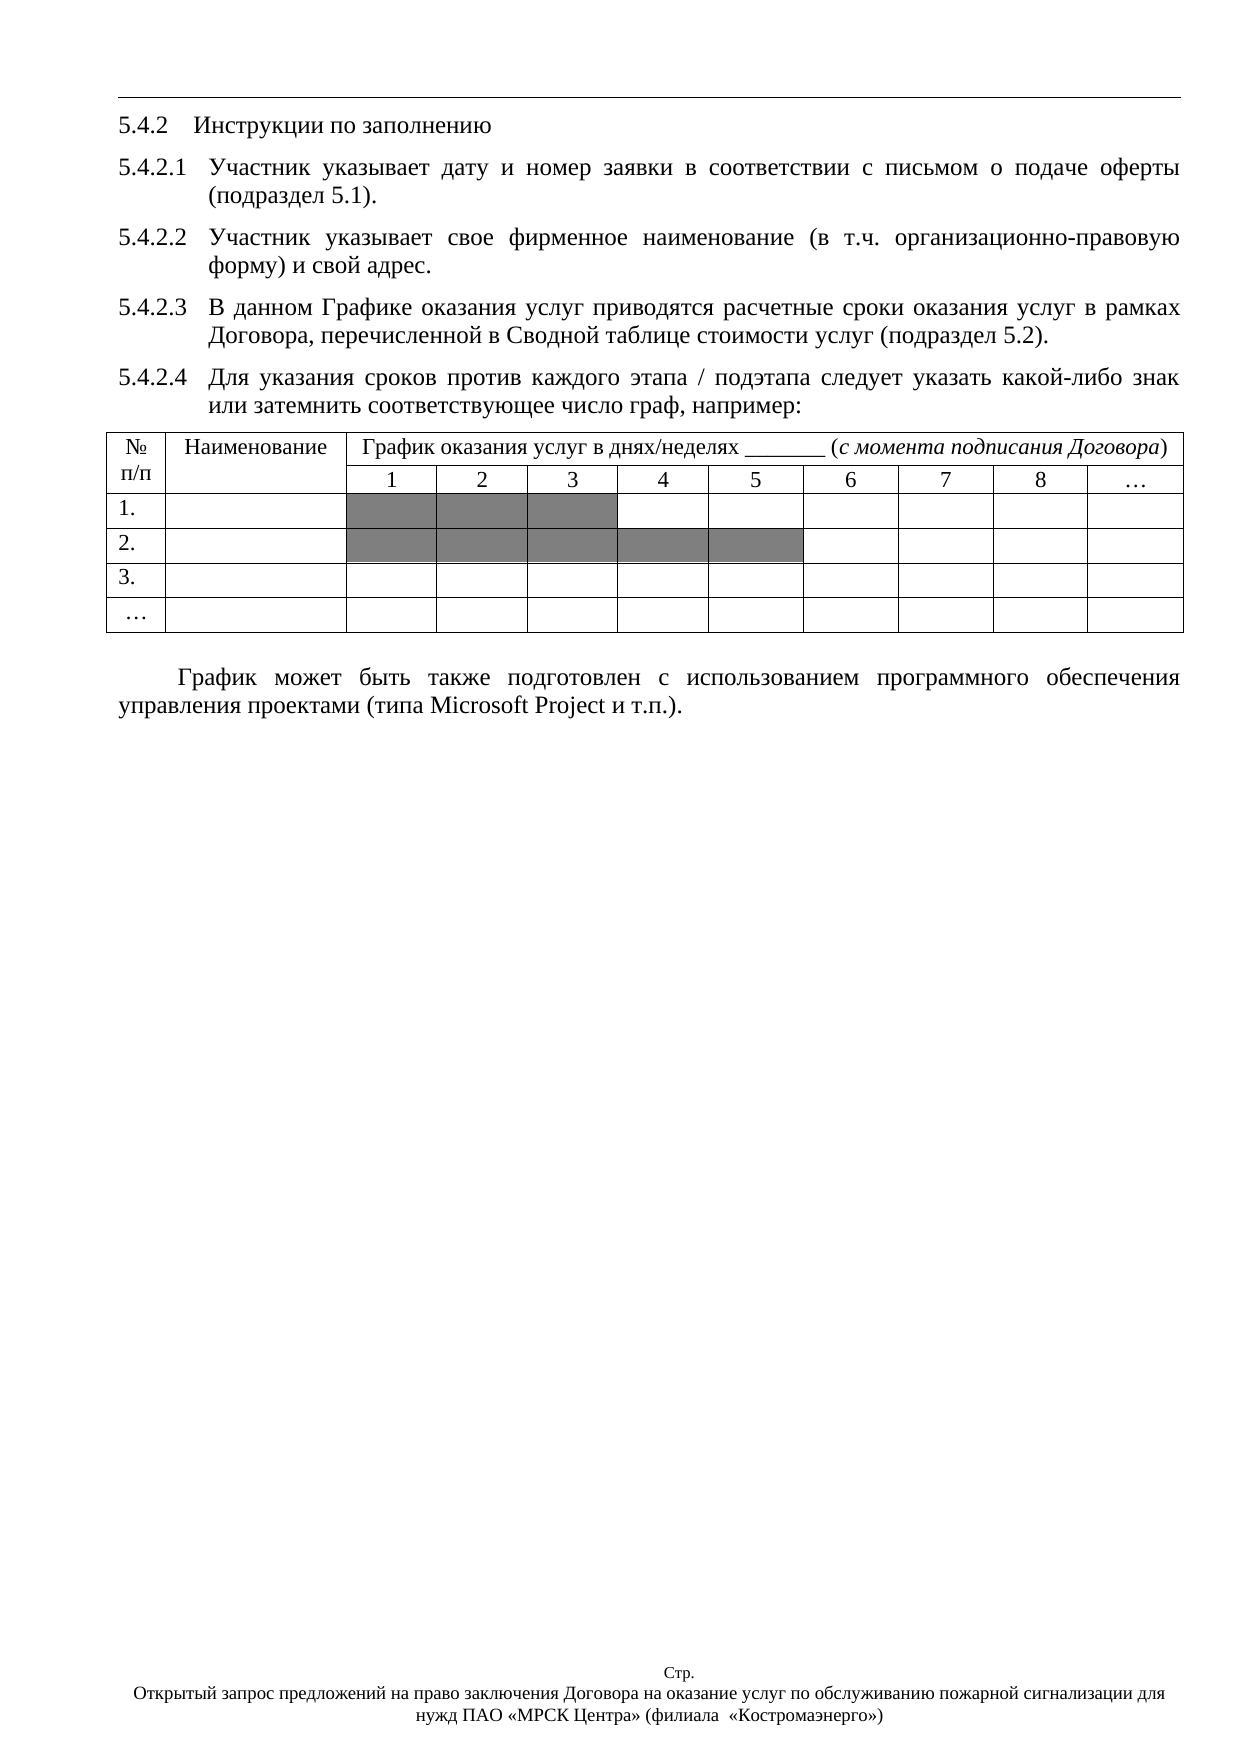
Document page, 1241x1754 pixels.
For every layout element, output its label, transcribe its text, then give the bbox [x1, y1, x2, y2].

table_cell [166, 598, 346, 632]
table_cell 7 [899, 466, 993, 493]
table_cell [528, 529, 617, 562]
table_header График оказания услуг в днях/неделях _______ (с момента подписания Договора) [347, 433, 1183, 465]
table_cell [1088, 529, 1183, 562]
table_cell [437, 529, 527, 562]
table_cell [994, 564, 1087, 597]
table_cell [804, 494, 898, 528]
table_cell [618, 494, 708, 528]
table_cell [709, 598, 803, 632]
table_cell [347, 564, 436, 597]
table_cell 6 [804, 466, 898, 493]
list Участник указывает свое фирменное наименование (в т.ч. организационно-правовую форму) и свой адрес. [118, 222, 1181, 279]
table_cell [528, 494, 617, 528]
table_cell [618, 598, 708, 632]
table_cell [166, 564, 346, 597]
table_cell [166, 494, 346, 528]
table_cell 1 [347, 466, 436, 493]
table_cell [899, 494, 993, 528]
list Участник указывает дату и номер заявки в соответствии с письмом о подаче оферты (подраздел 5.1). [118, 152, 1181, 209]
table_cell [804, 529, 898, 562]
text График может быть также подготовлен с использованием программного обеспечения управления проектами (типа Microsoft Project и т.п.). [118, 662, 1181, 719]
table_cell 3 [528, 466, 617, 493]
table_cell [347, 494, 436, 528]
table_cell [804, 598, 898, 632]
table_cell 4 [618, 466, 708, 493]
table_header № п/п [107, 433, 165, 493]
table_cell [709, 494, 803, 528]
table_cell [347, 598, 436, 632]
table_cell [107, 564, 165, 597]
table_cell 2 [437, 466, 527, 493]
subtitle Инструкции по заполнению [118, 111, 1181, 139]
table_cell [994, 529, 1087, 562]
table_cell [1088, 598, 1183, 632]
table_cell [347, 529, 436, 562]
table_cell [437, 494, 527, 528]
table_cell [618, 564, 708, 597]
table_header Наименование [166, 433, 346, 493]
table_cell [994, 494, 1087, 528]
table_cell [899, 598, 993, 632]
table_cell [437, 598, 527, 632]
table_cell [528, 564, 617, 597]
list В данном Графике оказания услуг приводятся расчетные сроки оказания услуг в рамках Договора, перечисленной в Сводной таблице стоимости услуг (подраздел 5.2). [118, 292, 1181, 349]
table_cell [528, 598, 617, 632]
table_cell [709, 529, 803, 562]
table_cell [107, 529, 165, 562]
table_cell [166, 529, 346, 562]
table_cell [899, 564, 993, 597]
table_cell [804, 564, 898, 597]
table_cell [437, 564, 527, 597]
table_cell 5 [709, 466, 803, 493]
table_cell [1088, 494, 1183, 528]
table_cell [994, 598, 1087, 632]
table_cell … [1088, 466, 1183, 493]
table_cell [1088, 564, 1183, 597]
list Для указания сроков против каждого этапа / подэтапа следует указать какой-либо знак или затемнить соответствующее число граф, например: [118, 362, 1181, 419]
table_cell [618, 529, 708, 562]
table_cell [709, 564, 803, 597]
table_cell [107, 494, 165, 528]
table_cell 8 [994, 466, 1087, 493]
table_cell … [107, 598, 165, 632]
table_cell [899, 529, 993, 562]
